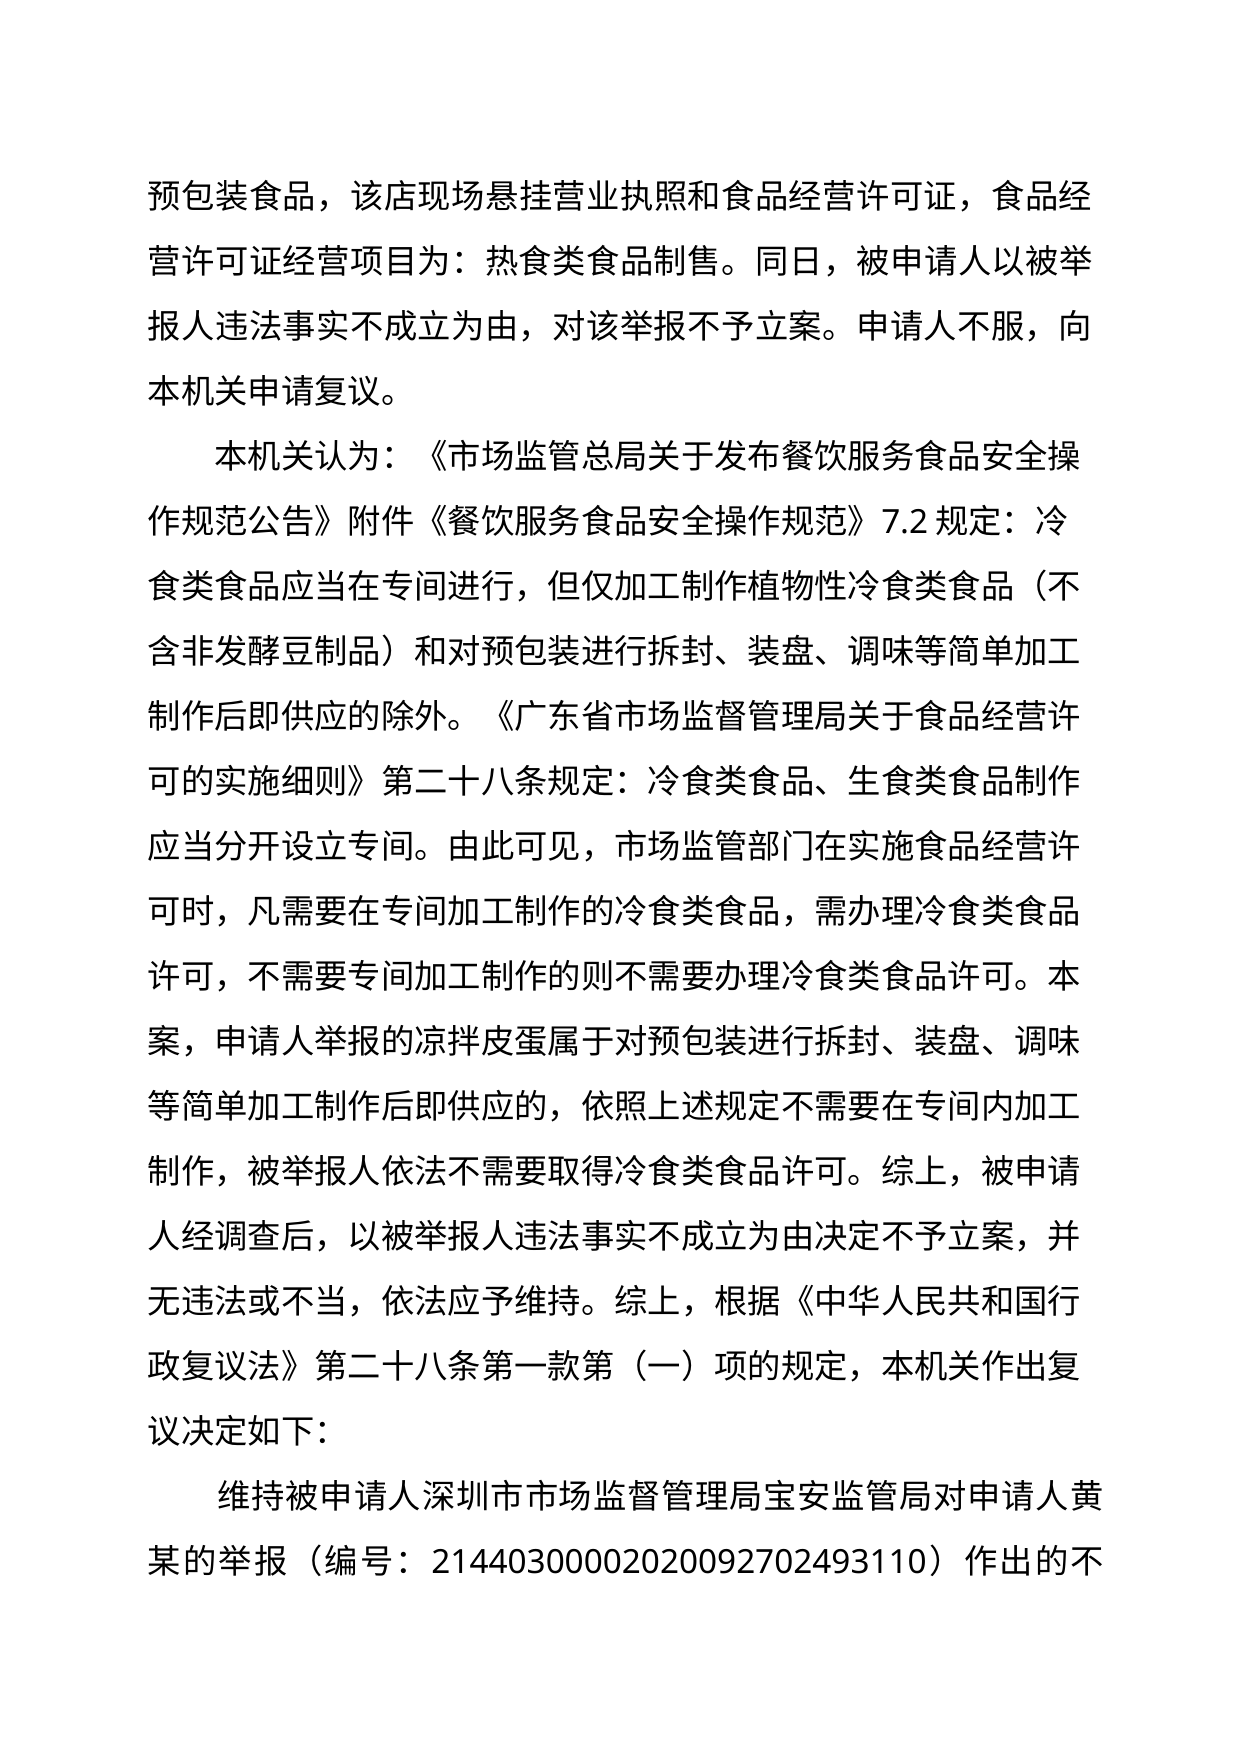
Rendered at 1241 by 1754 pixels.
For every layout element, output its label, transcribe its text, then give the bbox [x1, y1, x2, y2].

text 本机关认为：《市场监管总局关于发布餐饮服务食品安全操作规范公告》附件《餐饮服务食品安全操作规范》7.2规定：冷食类食品应当在专间进行，但仅加工制作植物性冷食类食品（不含非发酵豆制品）和对预包装进行拆封、装盘、调味等简单加工制作后即供应的除外。《广东省市场监督管理局关于食品经营许可的实施细则》第二十八条规定：冷食类食品、生食类食品制作应当分开设立专间。由此可见，市场监管部门在实施食品经营许可时，凡需要在专间加工制作的冷食类食品，需办理冷食类食品许可，不需要专间加工制作的则不需要办理冷食类食品许可。本案，申请人举报的凉拌皮蛋属于对预包装进行拆封、装盘、调味等简单加工制作后即供应的，依照上述规定不需要在专间内加工制作，被举报人依法不需要取得冷食类食品许可。综上，被申请人经调查后，以被举报人违法事实不成立为由决定不予立案，并无违法或不当，依法应予维持。综上，根据《中华人民共和国行政复议法》第二十八条第一款第（一）项的规定，本机关作出复议决定如下： [148, 422, 1092, 1462]
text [148, 162, 1092, 422]
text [148, 1462, 1104, 1592]
